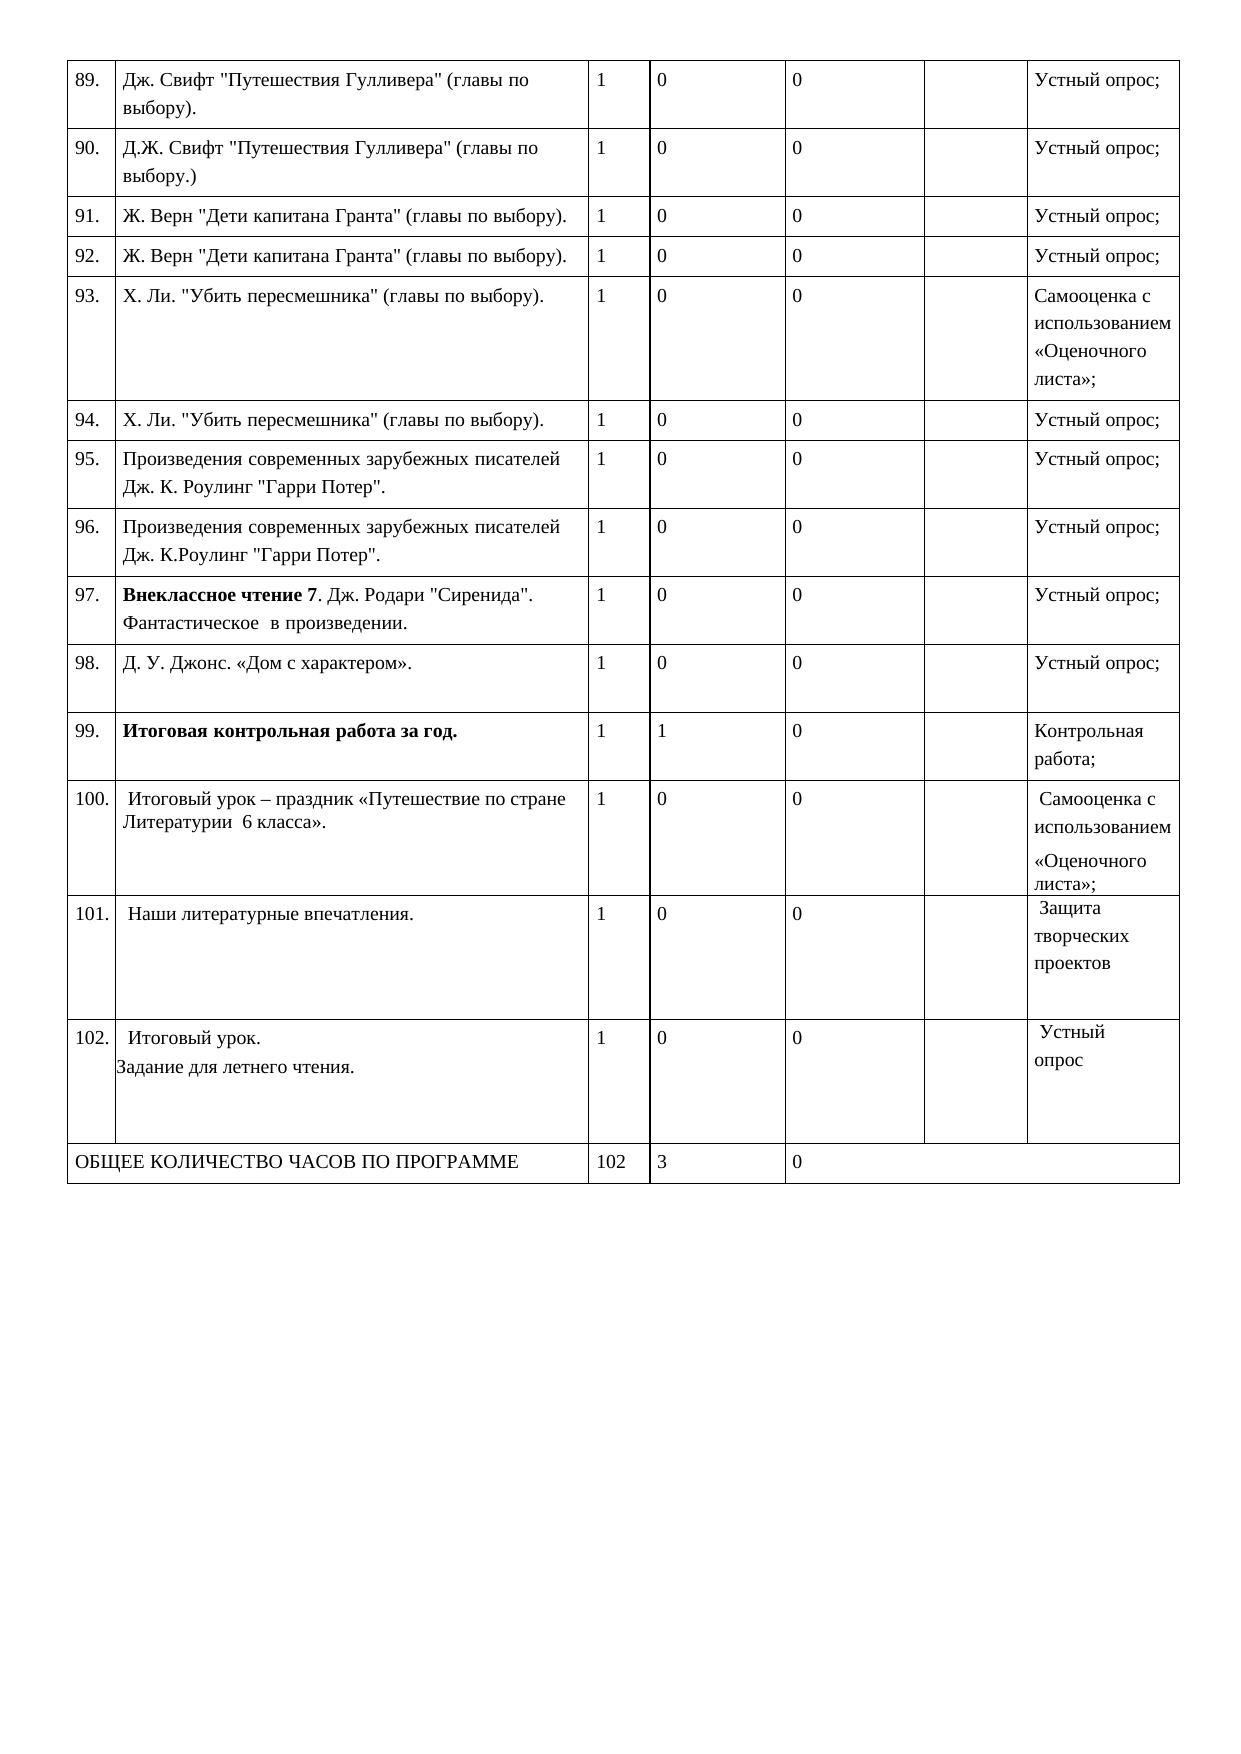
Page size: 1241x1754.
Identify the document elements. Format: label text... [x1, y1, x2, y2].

table_cell [925, 197, 1027, 236]
table_cell [925, 577, 1027, 644]
table_cell [925, 441, 1027, 508]
table_cell 0 [786, 645, 924, 712]
table_cell 0 [651, 781, 785, 895]
table_cell 0 [786, 713, 924, 779]
table_cell 0 [786, 1144, 1179, 1182]
table_header [925, 61, 1027, 128]
table_cell 98. [68, 645, 115, 712]
table_cell 0 [651, 441, 785, 508]
table_header 1 [589, 61, 649, 128]
table_cell [925, 781, 1027, 895]
table_cell 0 [651, 129, 785, 196]
table_cell 94. [68, 401, 115, 440]
table_cell Самооценка с использованием «Оценочного листа»; [1028, 277, 1179, 400]
table_cell Защита творческих проектов [1028, 896, 1179, 1019]
table_cell 0 [786, 197, 924, 236]
table_cell 0 [786, 441, 924, 508]
table_header 89. [68, 61, 115, 128]
table_cell Устный опрос; [1028, 441, 1179, 508]
table_cell Устный опрос; [1028, 129, 1179, 196]
table_cell 1 [589, 781, 649, 895]
table_cell 0 [651, 401, 785, 440]
table_cell 1 [589, 197, 649, 236]
table_cell 0 [651, 645, 785, 712]
table_header 0 [651, 61, 785, 128]
table_cell 1 [589, 401, 649, 440]
table_cell Наши литературные впечатления. [116, 896, 588, 1019]
table_header Дж. Свифт "Путешествия Гулливера" (главы по выбору). [116, 61, 588, 128]
table_cell Устный опрос [1028, 1020, 1179, 1143]
table_cell Устный опрос; [1028, 401, 1179, 440]
table_cell Произведения современных зарубежных писателей Дж. К.Роулинг "Гарри Потер". [116, 509, 588, 576]
table_cell 99. [68, 713, 115, 779]
table_cell 93. [68, 277, 115, 400]
table_cell Устный опрос; [1028, 577, 1179, 644]
table_cell 0 [786, 509, 924, 576]
table_cell Д. У. Джонс. «Дом с характером». [116, 645, 588, 712]
table_cell [925, 896, 1027, 1019]
table_cell 1 [589, 509, 649, 576]
table_cell Итоговый урок. Задание для летнего чтения. [116, 1020, 588, 1143]
table_cell ОБЩЕЕ КОЛИЧЕСТВО ЧАСОВ ПО ПРОГРАММЕ [68, 1144, 588, 1182]
table_cell 0 [651, 1020, 785, 1143]
table_cell [925, 509, 1027, 576]
table_cell 1 [589, 896, 649, 1019]
table_cell 102 [589, 1144, 649, 1182]
table_cell 0 [786, 896, 924, 1019]
table_cell 102. [68, 1020, 115, 1143]
table_cell 1 [651, 713, 785, 779]
table_cell Д.Ж. Свифт "Путешествия Гулливера" (главы по выбору.) [116, 129, 588, 196]
table_cell Самооценка с использованием «Оценочного листа»; [1028, 781, 1179, 895]
table_cell 0 [651, 197, 785, 236]
table_cell [925, 237, 1027, 276]
table_header 0 [786, 61, 924, 128]
table_cell 0 [786, 277, 924, 400]
table_cell 1 [589, 277, 649, 400]
table_cell 1 [589, 129, 649, 196]
table_cell [925, 713, 1027, 779]
table_header Устный опрос; [1028, 61, 1179, 128]
table_cell Итоговая контрольная работа за год. [116, 713, 588, 779]
table_cell Устный опрос; [1028, 645, 1179, 712]
table_cell 0 [786, 237, 924, 276]
table_cell 100. [68, 781, 115, 895]
table_cell 0 [651, 509, 785, 576]
table_cell 96. [68, 509, 115, 576]
table_cell Ж. Верн "Дети капитана Гранта" (главы по выбору). [116, 237, 588, 276]
table_cell 0 [786, 401, 924, 440]
table_cell 1 [589, 237, 649, 276]
table_cell Устный опрос; [1028, 237, 1179, 276]
table_cell Итоговый урок – праздник «Путешествие по стране Литературии 6 класса». [116, 781, 588, 895]
table_cell 0 [651, 577, 785, 644]
table_cell 0 [786, 1020, 924, 1143]
table_cell [925, 129, 1027, 196]
table_cell 91. [68, 197, 115, 236]
table_cell [925, 277, 1027, 400]
table_cell 90. [68, 129, 115, 196]
table_cell [925, 645, 1027, 712]
table_cell Внеклассное чтение 7. Дж. Родари "Сиренида". Фантастическое в произведении. [116, 577, 588, 644]
table_cell Устный опрос; [1028, 197, 1179, 236]
table_cell 97. [68, 577, 115, 644]
table_cell 0 [651, 237, 785, 276]
table_cell Ж. Верн "Дети капитана Гранта" (главы по выбору). [116, 197, 588, 236]
table_cell Х. Ли. "Убить пересмешника" (главы по выбору). [116, 401, 588, 440]
table_cell 0 [651, 277, 785, 400]
table_cell 92. [68, 237, 115, 276]
table_cell 0 [786, 577, 924, 644]
table_cell 1 [589, 1020, 649, 1143]
table_cell 1 [589, 577, 649, 644]
table_cell 0 [651, 896, 785, 1019]
table_cell [925, 401, 1027, 440]
table_cell 95. [68, 441, 115, 508]
table_cell Устный опрос; [1028, 509, 1179, 576]
table_cell 0 [786, 781, 924, 895]
table_cell 101. [68, 896, 115, 1019]
table_cell 1 [589, 441, 649, 508]
table_cell Х. Ли. "Убить пересмешника" (главы по выбору). [116, 277, 588, 400]
table_cell 0 [786, 129, 924, 196]
table_cell Контрольная работа; [1028, 713, 1179, 779]
table_cell 3 [651, 1144, 785, 1182]
table_cell [925, 1020, 1027, 1143]
table_cell 1 [589, 645, 649, 712]
table_cell 1 [589, 713, 649, 779]
table_cell Произведения современных зарубежных писателей Дж. К. Роулинг "Гарри Потер". [116, 441, 588, 508]
